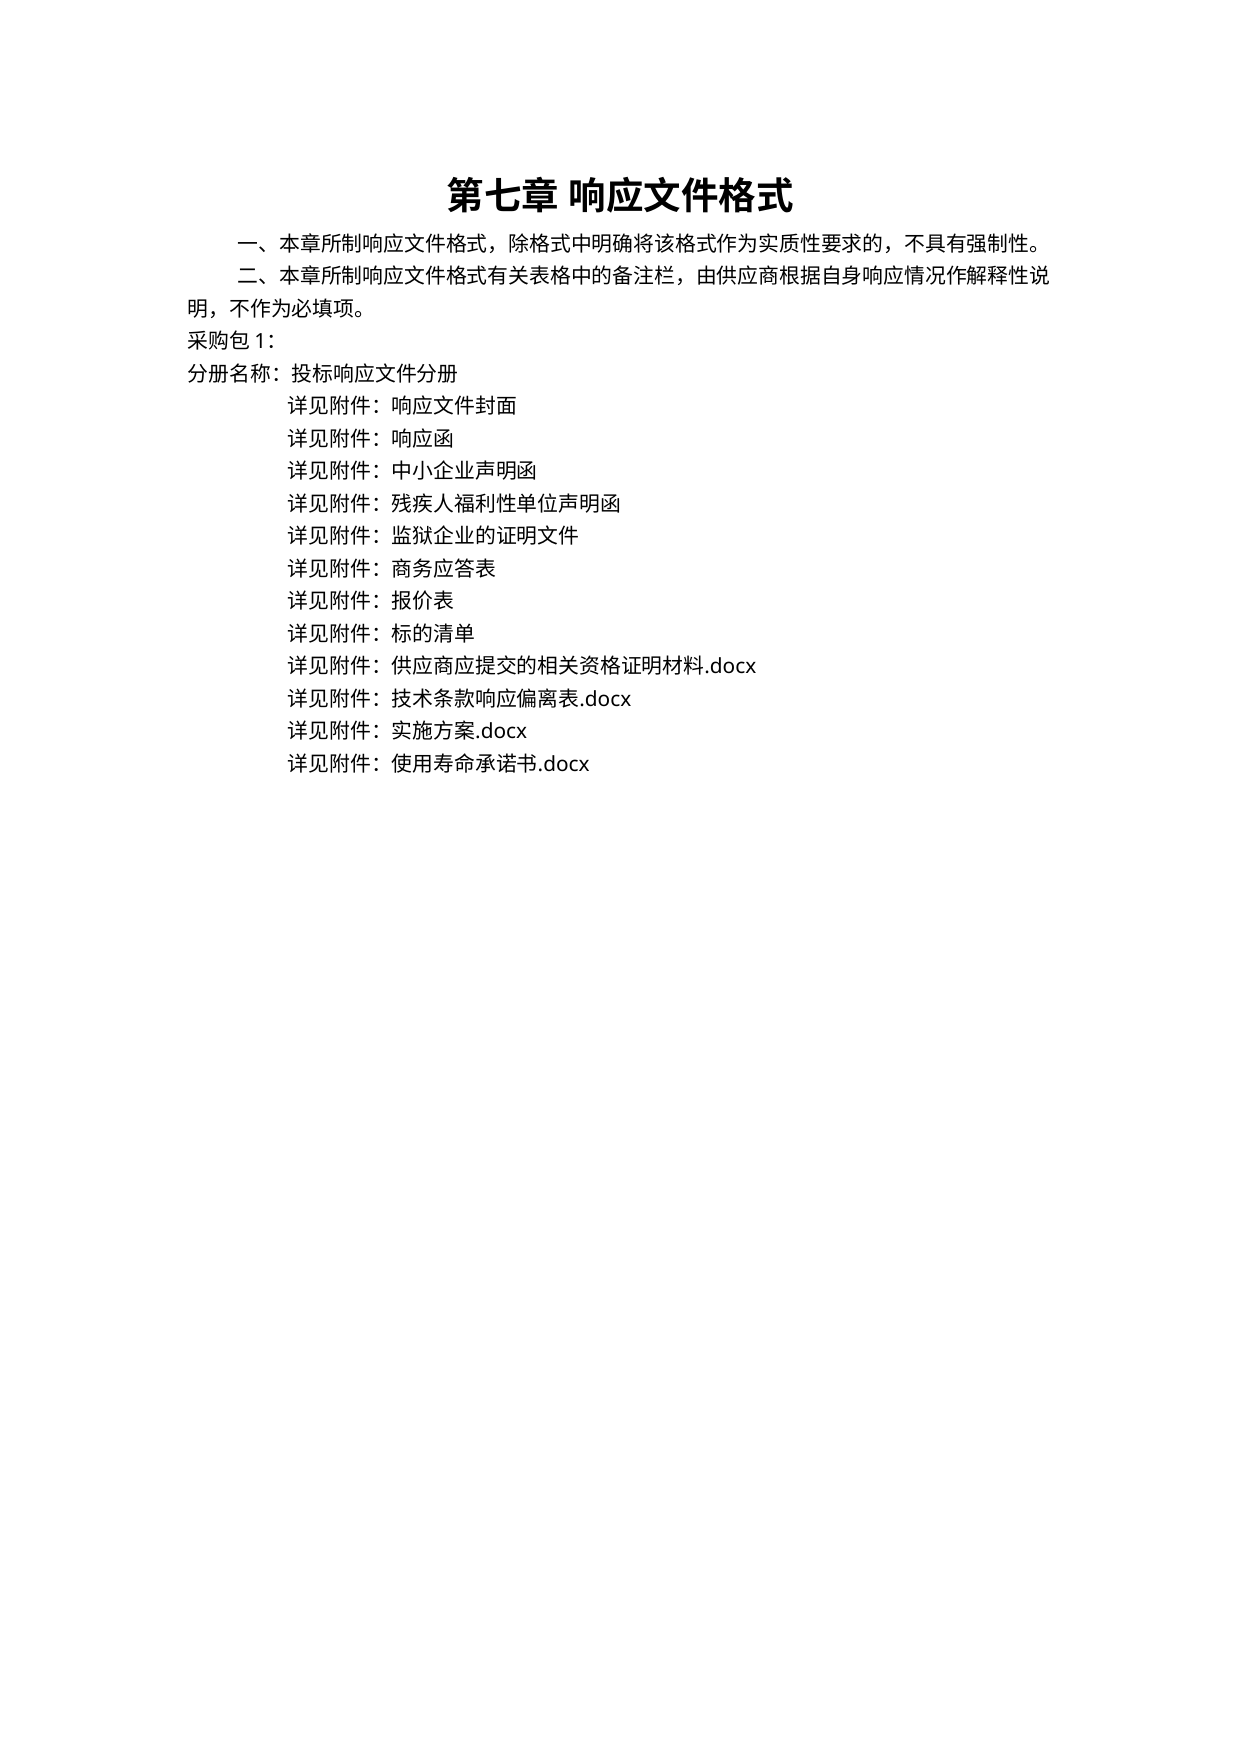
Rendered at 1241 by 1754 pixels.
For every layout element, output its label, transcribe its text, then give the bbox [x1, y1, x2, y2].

text 详见附件：监狱企业的证明文件 [187, 519, 1053, 552]
text 一、本章所制响应文件格式，除格式中明确将该格式作为实质性要求的，不具有强制性。 [187, 227, 1053, 259]
text 详见附件：标的清单 [187, 617, 1053, 649]
text 详见附件：中小企业声明函 [187, 454, 1053, 487]
text 详见附件：实施方案.docx [187, 714, 1053, 747]
text 详见附件：技术条款响应偏离表.docx [187, 682, 1053, 714]
text 详见附件：响应函 [187, 422, 1053, 454]
text 详见附件：使用寿命承诺书.docx [187, 747, 1053, 779]
text 详见附件：残疾人福利性单位声明函 [187, 487, 1053, 519]
text 详见附件：商务应答表 [187, 552, 1053, 584]
text 分册名称：投标响应文件分册 [187, 357, 1053, 389]
text 详见附件：报价表 [187, 584, 1053, 617]
text 采购包1： [187, 324, 1053, 357]
text 详见附件：响应文件封面 [187, 389, 1053, 422]
text 二、本章所制响应文件格式有关表格中的备注栏，由供应商根据自身响应情况作解释性说明，不作为必填项。 [187, 259, 1053, 324]
text 详见附件：供应商应提交的相关资格证明材料.docx [187, 649, 1053, 682]
text 第七章 响应文件格式 [187, 162, 1053, 227]
